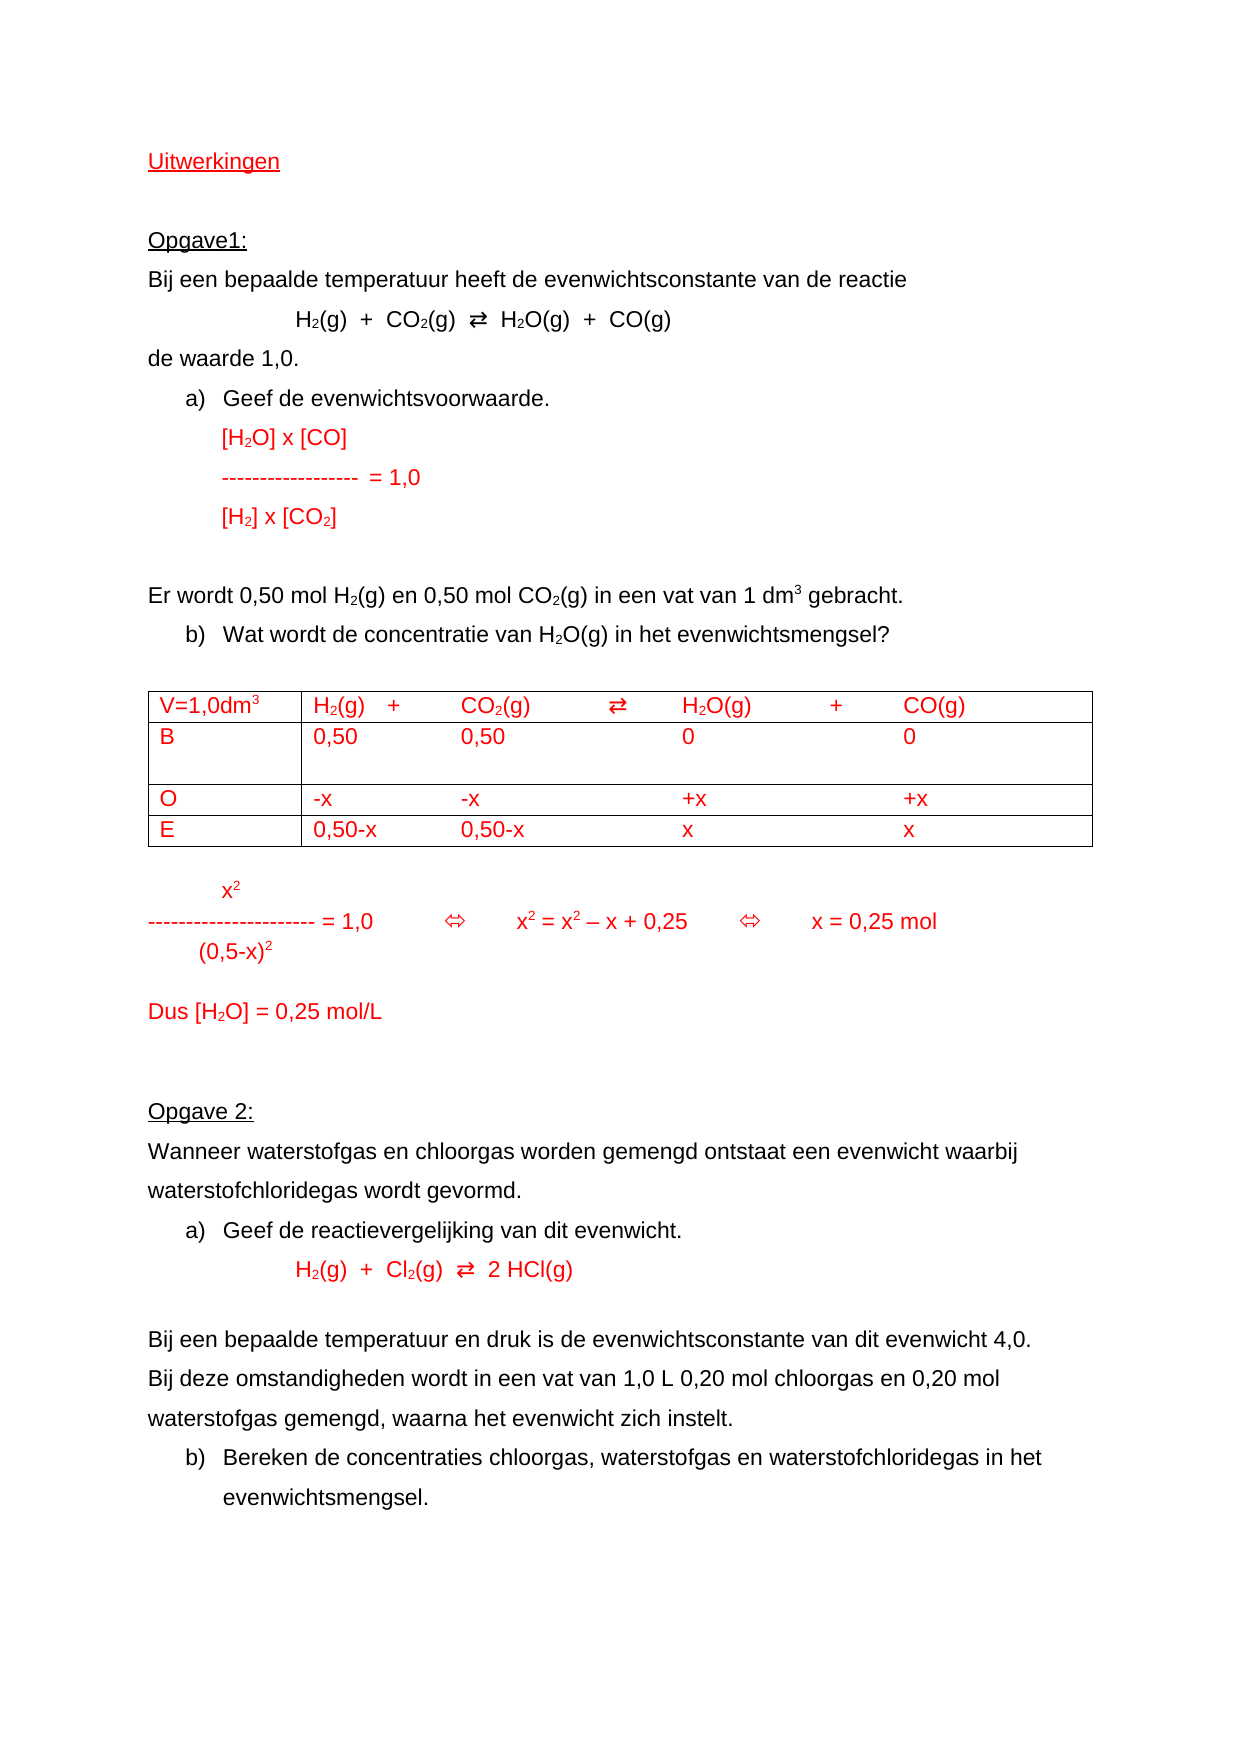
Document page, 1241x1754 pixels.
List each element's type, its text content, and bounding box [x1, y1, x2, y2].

table_cell B [149, 723, 301, 784]
table_cell -x -x +x +x [302, 785, 1092, 815]
table_cell 0,50-x 0,50-x x x [302, 816, 1092, 846]
list Wat wordt de concentratie van H2O(g) in het evenwichtsmengsel? [185, 621, 1062, 648]
text Wanneer waterstofgas en chloorgas worden gemengd ontstaat een evenwicht waarbij waterstofchloridegas wordt gevormd. [148, 1138, 1062, 1203]
text Er wordt 0,50 mol H2(g) en 0,50 mol CO2(g) in een vat van 1 dm3 gebracht. [148, 582, 1062, 608]
list Geef de reactievergelijking van dit evenwicht. [185, 1217, 1062, 1243]
text [H2O] x [CO] [221, 424, 1062, 450]
list Geef de evenwichtsvoorwaarde. [185, 384, 1062, 411]
list Bereken de concentraties chloorgas, waterstofgas en waterstofchloridegas in het evenwichtsmengsel. [185, 1444, 1062, 1510]
text Bij een bepaalde temperatuur en druk is de evenwichtsconstante van dit evenwicht 4,0. Bij deze omstandigheden wordt in een vat van 1,0 L 0,20 mol chloorgas en 0,20 mol waterstofgas gemengd, waarna het evenwicht zich instelt. [148, 1326, 1062, 1431]
table_cell 0,50 0,50 0 0 [302, 723, 1092, 784]
table_header V=1,0dm3 [149, 692, 301, 722]
table_cell O [149, 785, 301, 815]
text de waarde 1,0. [148, 345, 1062, 371]
text Bij een bepaalde temperatuur heeft de evenwichtsconstante van de reactie [148, 266, 1062, 292]
text Uitwerkingen [148, 148, 1062, 174]
text Opgave1: [148, 227, 1062, 253]
table_cell E [149, 816, 301, 846]
text (0,5-x)2 [148, 938, 1062, 964]
text [H2] x [CO2] [221, 503, 1062, 529]
text ---------------------- = 1,0 x2 = x2 – x + 0,25 x = 0,25 mol [148, 908, 1062, 934]
text Opgave 2: [148, 1098, 1062, 1124]
text ------------------ = 1,0 [221, 463, 1062, 490]
text H2(g) + CO2(g) H2O(g) + CO(g) [221, 306, 1062, 332]
table_header H2(g) + CO2(g) H2O(g) + CO(g) [302, 692, 1092, 722]
list H2(g) + Cl2(g) 2 HCl(g) [223, 1256, 1062, 1282]
text Dus [H2O] = 0,25 mol/L [148, 998, 1062, 1025]
text x2 [148, 877, 1062, 904]
